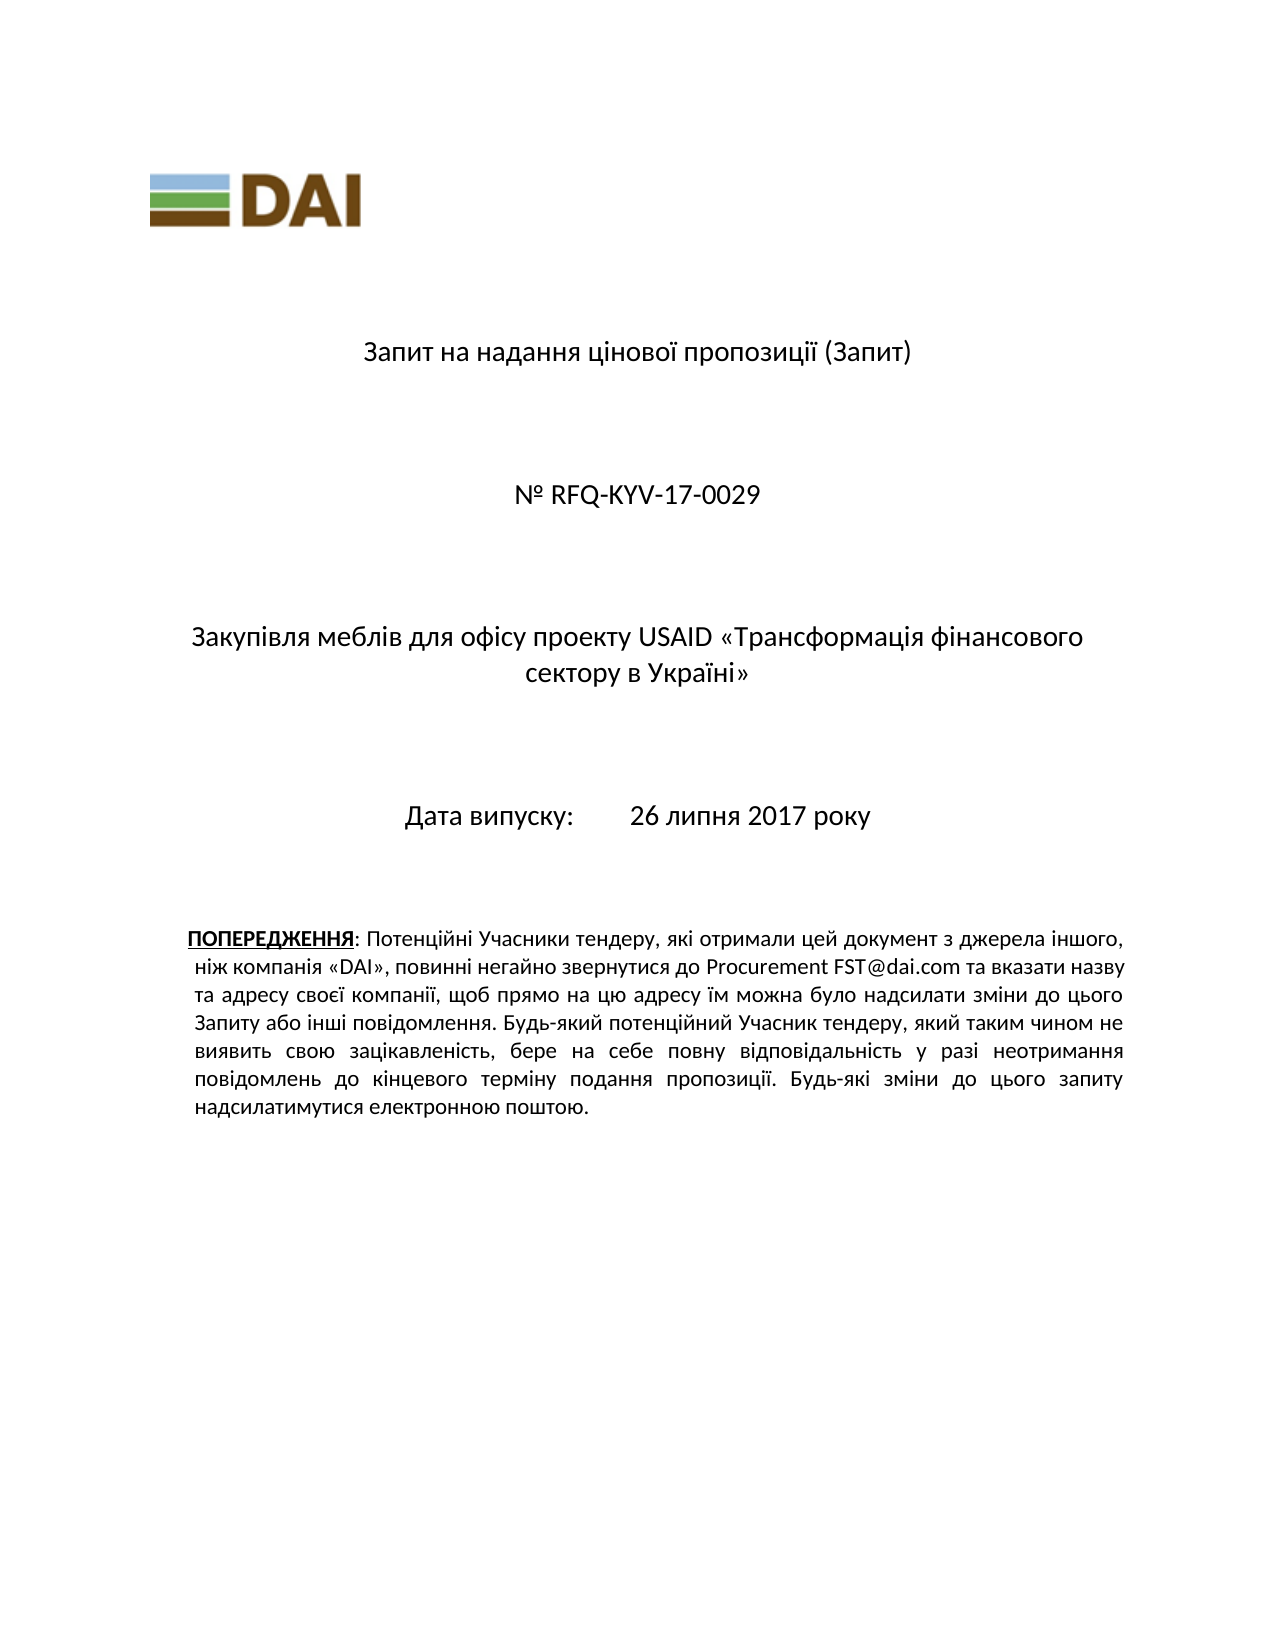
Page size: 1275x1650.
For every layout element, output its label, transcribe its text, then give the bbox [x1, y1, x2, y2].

text Дата випуску: 26 липня 2017 року [150, 797, 1125, 832]
text № RFQ-KYV-17-0029 [150, 476, 1125, 512]
text Закупівля меблів для офісу проекту USAID «Трансформація фінансового сектору в Україні» [150, 618, 1125, 690]
text Запит на надання цінової пропозиції (Запит) [150, 333, 1125, 369]
text ПОПЕРЕДЖЕННЯ: Потенційні Учасники тендеру, які отримали цей документ з джерела іншого, ніж компанія «DAI», повинні негайно звернутися до Procurement FST@dai.com та вказати назву та адресу своєї компанії, щоб прямо на цю адресу їм можна було надсилати зміни до цього Запиту або інші повідомлення. Будь-який потенційний Учасник тендеру, який таким чином не виявить свою зацікавленість, бере на себе повну відповідальність у разі неотримання повідомлень до кінцевого терміну подання пропозиції. Будь-які зміни до цього запиту надсилатимутися електронною поштою. [187, 924, 1125, 1120]
